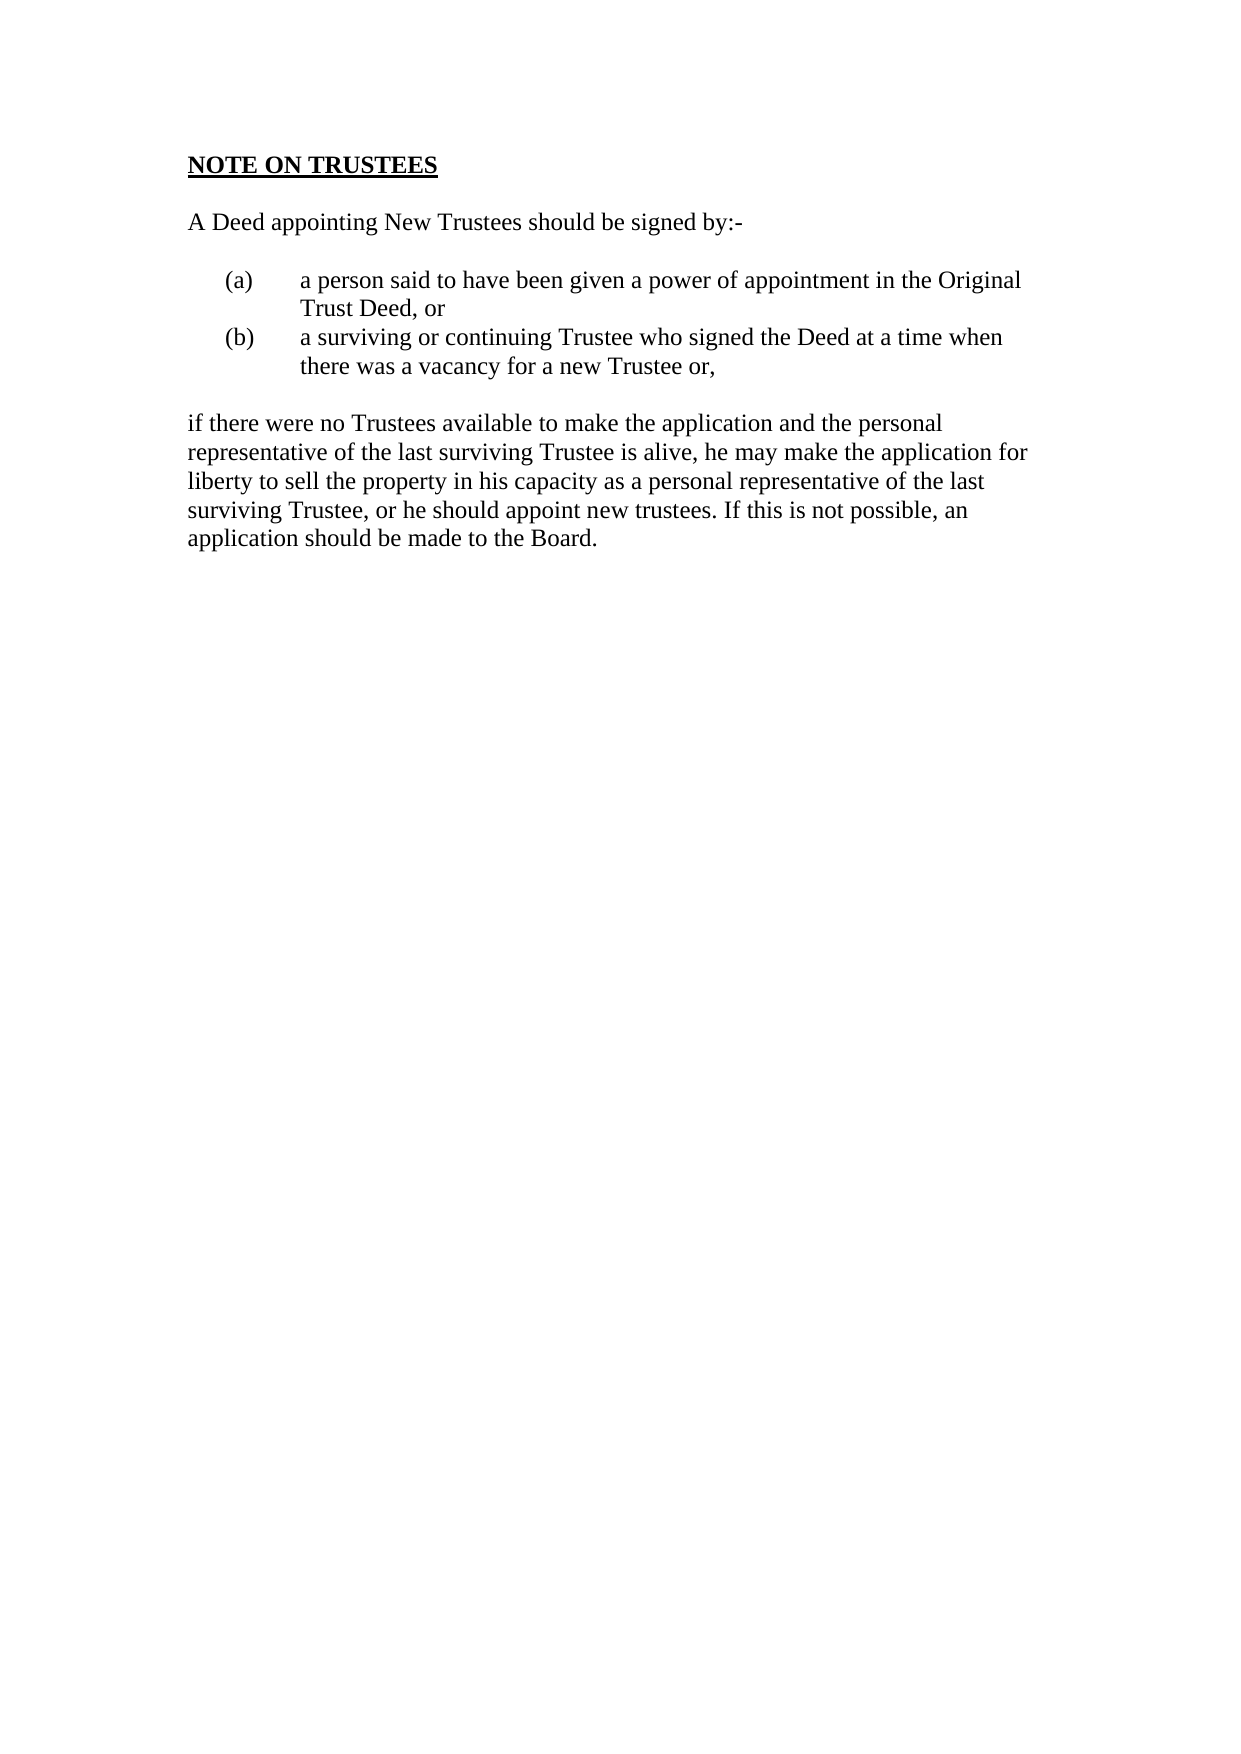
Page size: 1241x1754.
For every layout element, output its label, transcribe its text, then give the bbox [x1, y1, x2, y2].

list a person said to have been given a power of appointment in the Original Trust Deed, or [225, 265, 1022, 322]
list a surviving or continuing Trustee who signed the Deed at a time when there was a vacancy for a new Trustee or, [225, 322, 1004, 380]
text A Deed appointing New Trustees should be signed by:- [187, 207, 1065, 236]
text NOTE ON TRUSTEES [187, 150, 1065, 179]
text if there were no Trustees available to make the application and the personal representative of the last surviving Trustee is alive, he may make the application for liberty to sell the property in his capacity as a personal representative of the last surviving Trustee, or he should appoint new trustees. If this is not possible, an application should be made to the Board. [187, 408, 1029, 552]
